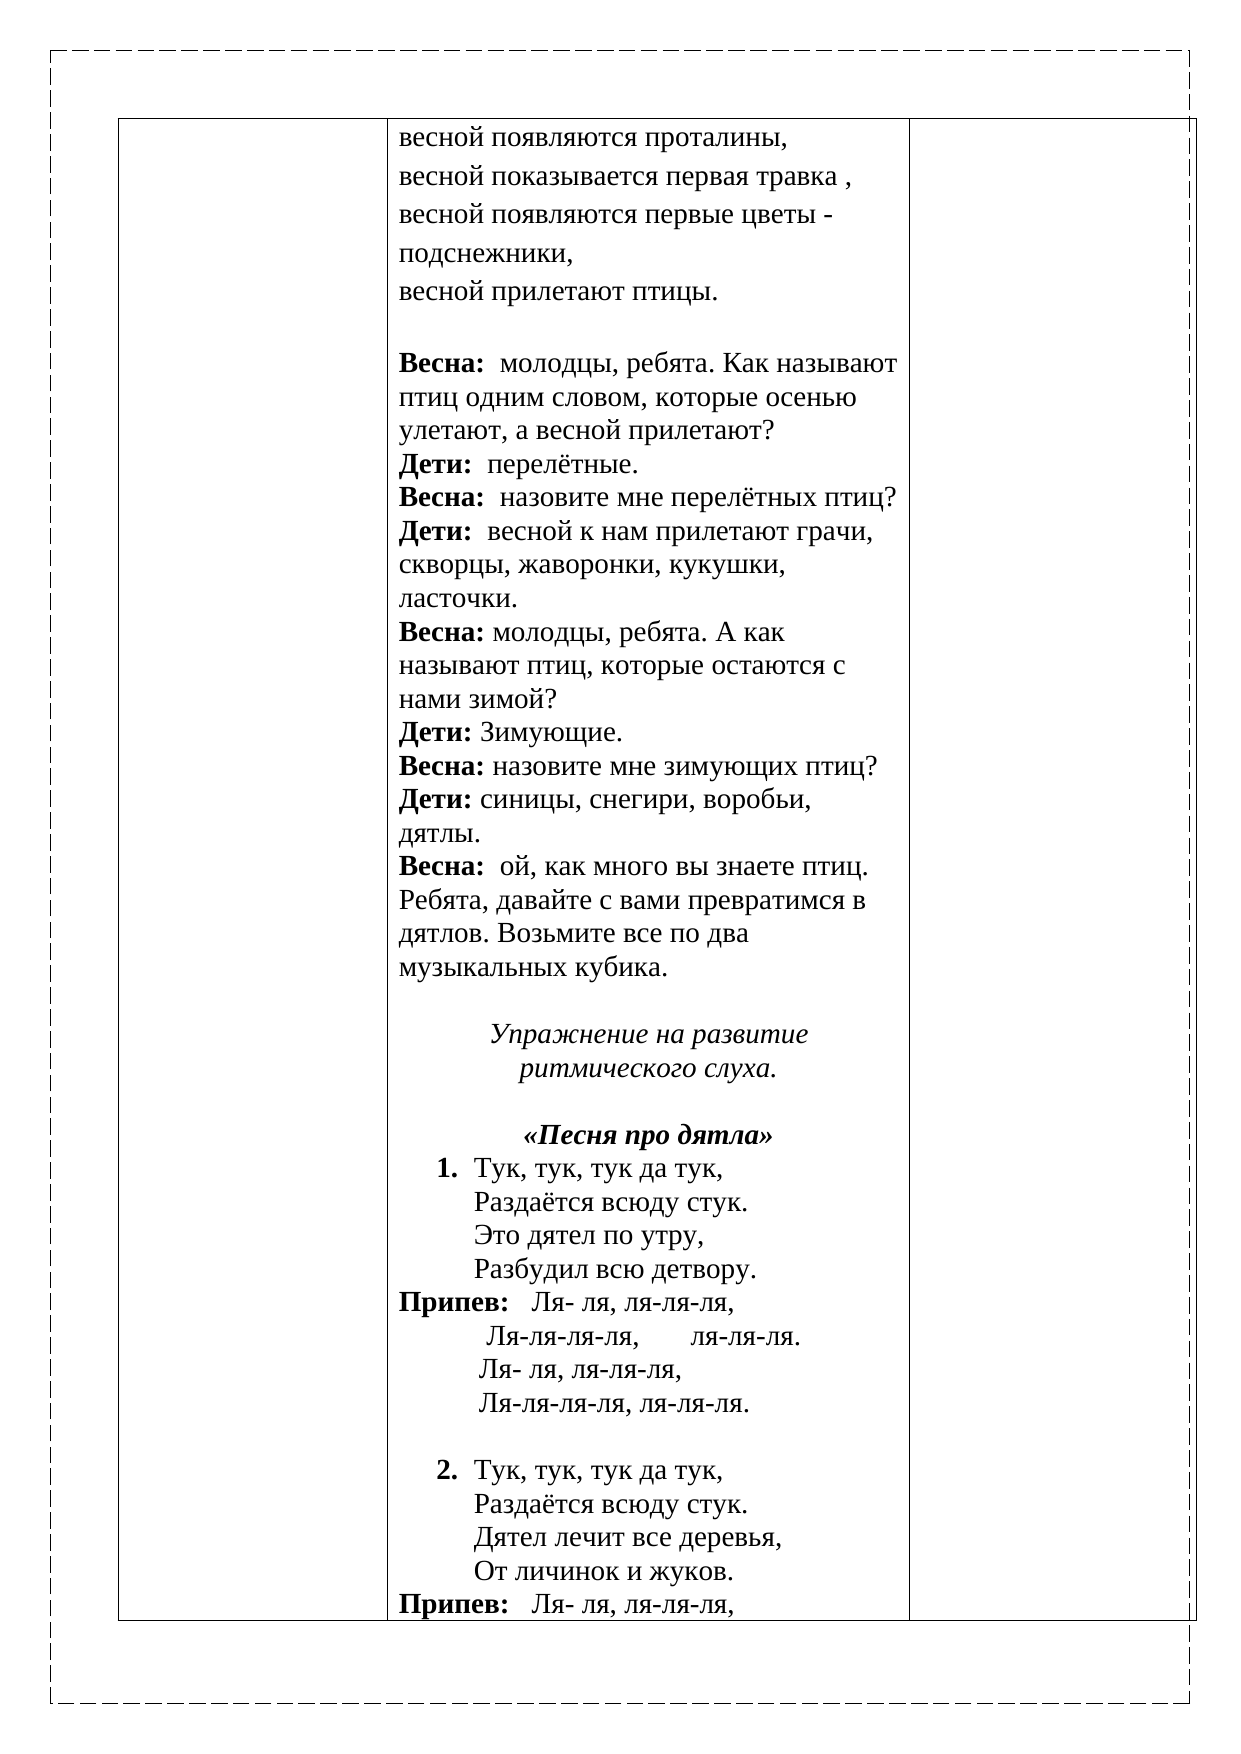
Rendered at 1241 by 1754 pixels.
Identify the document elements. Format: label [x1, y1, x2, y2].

table_cell [388, 119, 909, 1620]
table_cell [910, 119, 1196, 1620]
table_cell [119, 119, 387, 1620]
